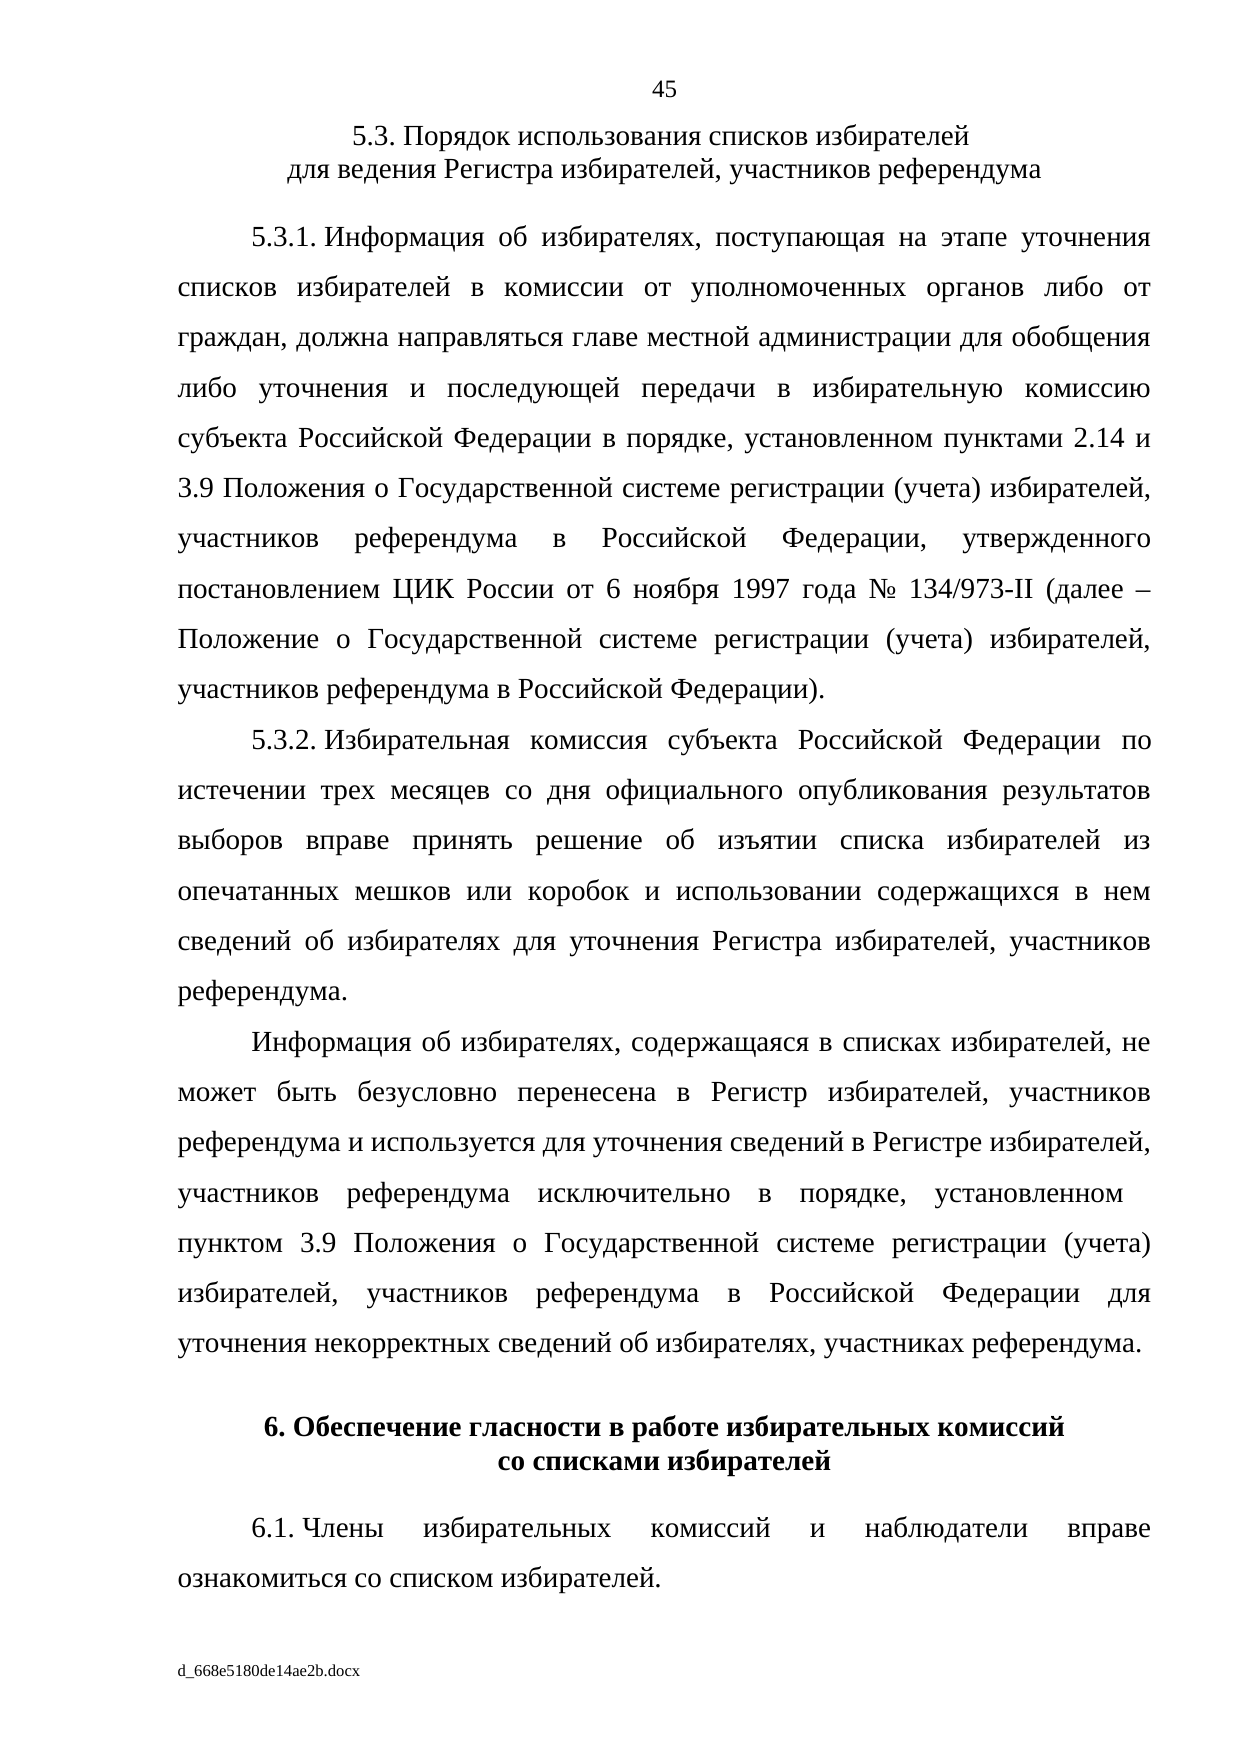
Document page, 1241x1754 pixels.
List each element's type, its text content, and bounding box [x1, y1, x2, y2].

text 6. Обеспечение гласности в работе избирательных комиссий [177, 1409, 1152, 1443]
text 5.3.1. Информация об избирателях, поступающая на этапе уточнения списков избирателей в комиссии от уполномоченных органов либо от граждан, должна направляться главе местной администрации для обобщения либо уточнения и последующей передачи в избирательную комиссию субъекта Российской Федерации в порядке, установленном пунктами 2.14 и 3.9 Положения о Государственной системе регистрации (учета) избирателей, участников референдума в Российской Федерации, утвержденного постановлением ЦИК России от 6 ноября 1997 года № 134/973-II (далее – Положение о Государственной системе регистрации (учета) избирателей, участников референдума в Российской Федерации). [177, 219, 1152, 705]
text 6.1. Члены избирательных комиссий и наблюдатели вправе ознакомиться со списком избирателей. [177, 1510, 1152, 1594]
text со списками избирателей [177, 1443, 1152, 1477]
text 5.3.2. Избирательная комиссия субъекта Российской Федерации по истечении трех месяцев со дня официального опубликования результатов выборов вправе принять решение об изъятии списка избирателей из опечатанных мешков или коробок и использовании содержащихся в нем сведений об избирателях для уточнения Регистра избирателей, участников референдума. [177, 722, 1152, 1007]
text Информация об избирателях, содержащаяся в списках избирателей, не может быть безусловно перенесена в Регистр избирателей, участников референдума и используется для уточнения сведений в Регистре избирателей, участников референдума исключительно в порядке, установленном пунктом 3.9 Положения о Государственной системе регистрации (учета) избирателей, участников референдума в Российской Федерации для уточнения некорректных сведений об избирателях, участниках референдума. [177, 1024, 1152, 1359]
text 5.3. Порядок использования списков избирателей для ведения Регистра избирателей, участников референдума [177, 118, 1152, 185]
